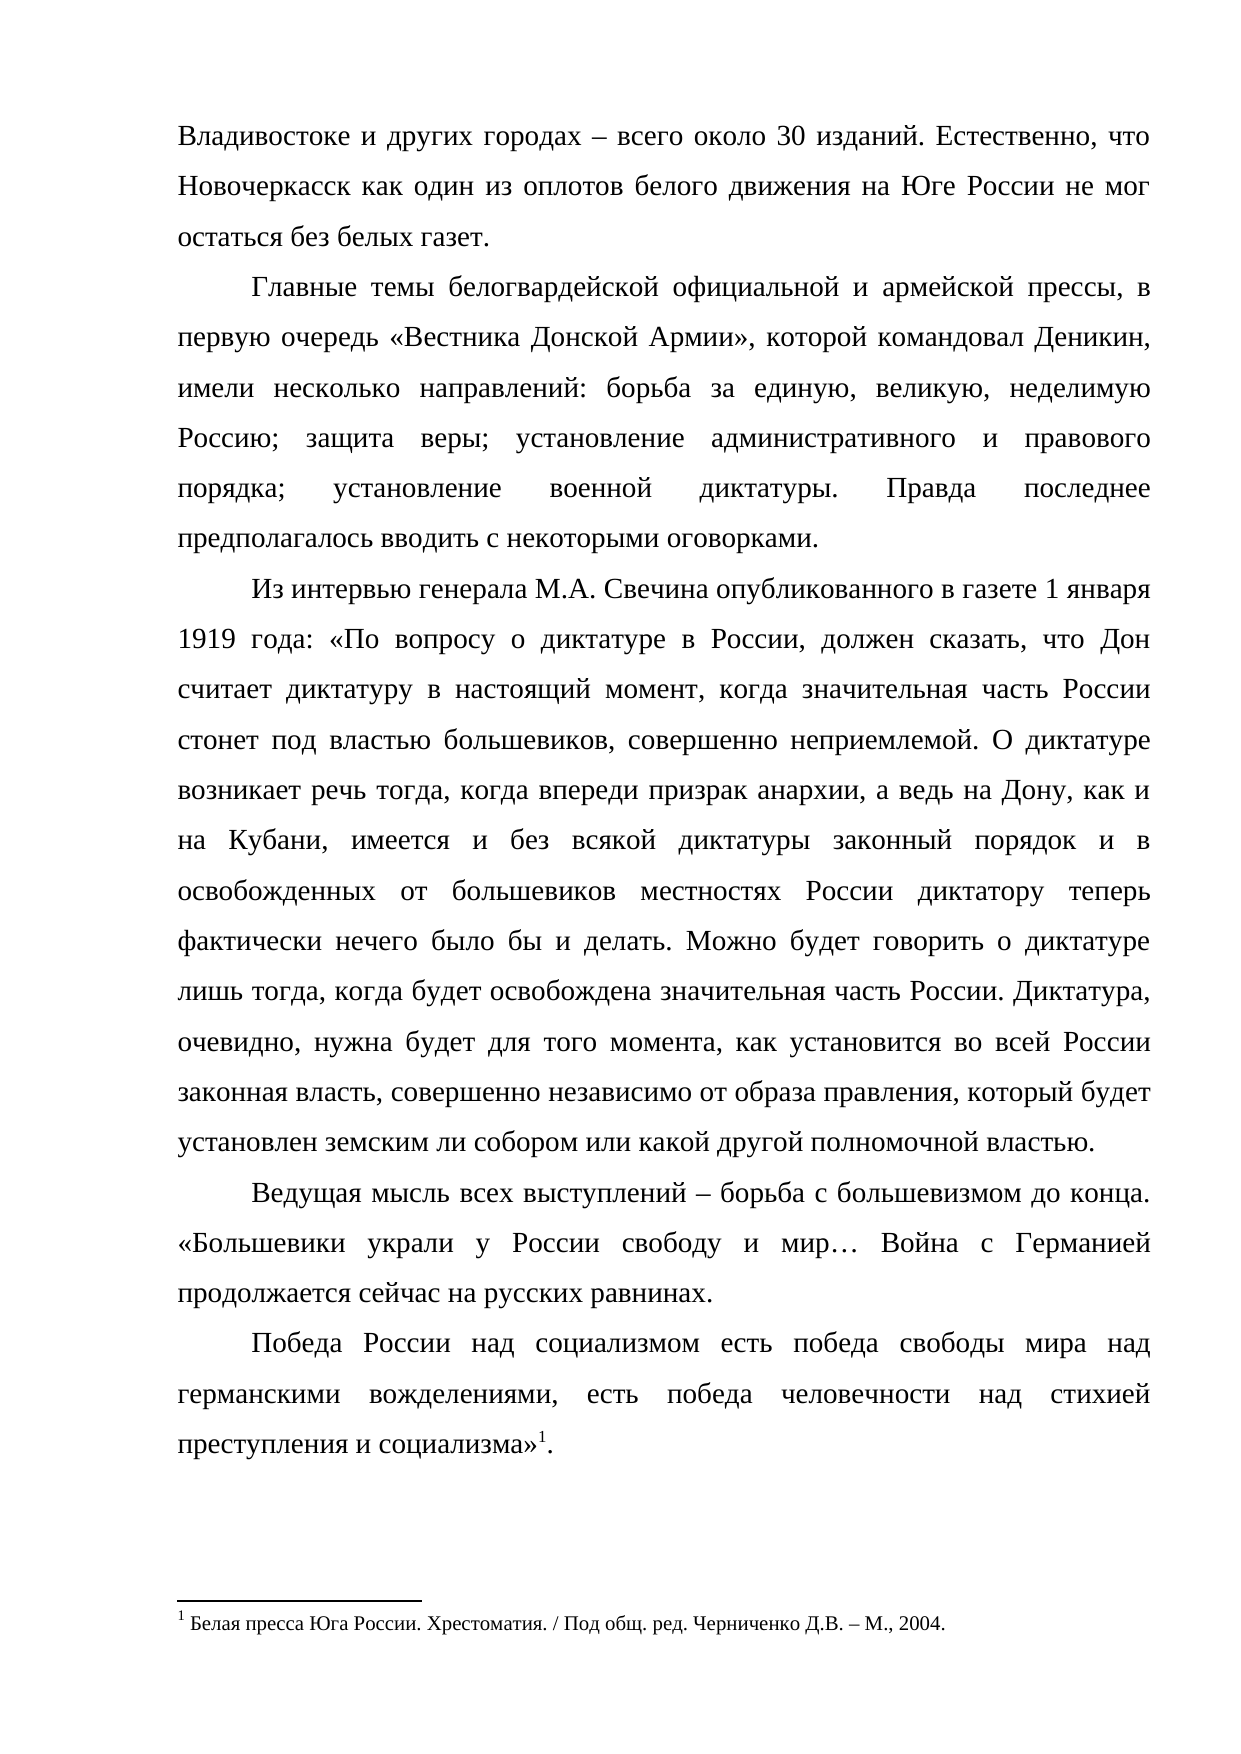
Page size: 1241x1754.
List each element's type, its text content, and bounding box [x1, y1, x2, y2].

text Из интервью генерала М.А. Свечина опубликованного в газете 1 января 1919 года: «По вопросу о диктатуре в России, должен сказать, что Дон считает диктатуру в настоящий момент, когда значительная часть России стонет под властью большевиков, совершенно неприемлемой. О диктатуре возникает речь тогда, когда впереди призрак анархии, а ведь на Дону, как и на Кубани, имеется и без всякой диктатуры законный порядок и в освобожденных от большевиков местностях России диктатору теперь фактически нечего было бы и делать. Можно будет говорить о диктатуре лишь тогда, когда будет освобождена значительная часть России. Диктатура, очевидно, нужна будет для того момента, как установится во всей России законная власть, совершенно независимо от образа правления, который будет установлен земским ли собором или какой другой полномочной властью. [177, 571, 1152, 1158]
text Главные темы белогвардейской официальной и армейской прессы, в первую очередь «Вестника Донской Армии», которой командовал Деникин, имели несколько направлений: борьба за единую, великую, неделимую Россию; защита веры; установление административного и правового порядка; установление военной диктатуры. Правда последнее предполагалось вводить с некоторыми оговорками. [177, 269, 1152, 554]
text Ведущая мысль всех выступлений – борьба с большевизмом до конца. «Большевики украли у России свободу и мир… Война с Германией продолжается сейчас на русских равнинах. [177, 1175, 1152, 1309]
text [177, 118, 1152, 252]
text Победа России над социализмом есть победа свободы мира над германскими вожделениями, есть победа человечности над стихией преступления и социализма». [177, 1326, 1152, 1460]
